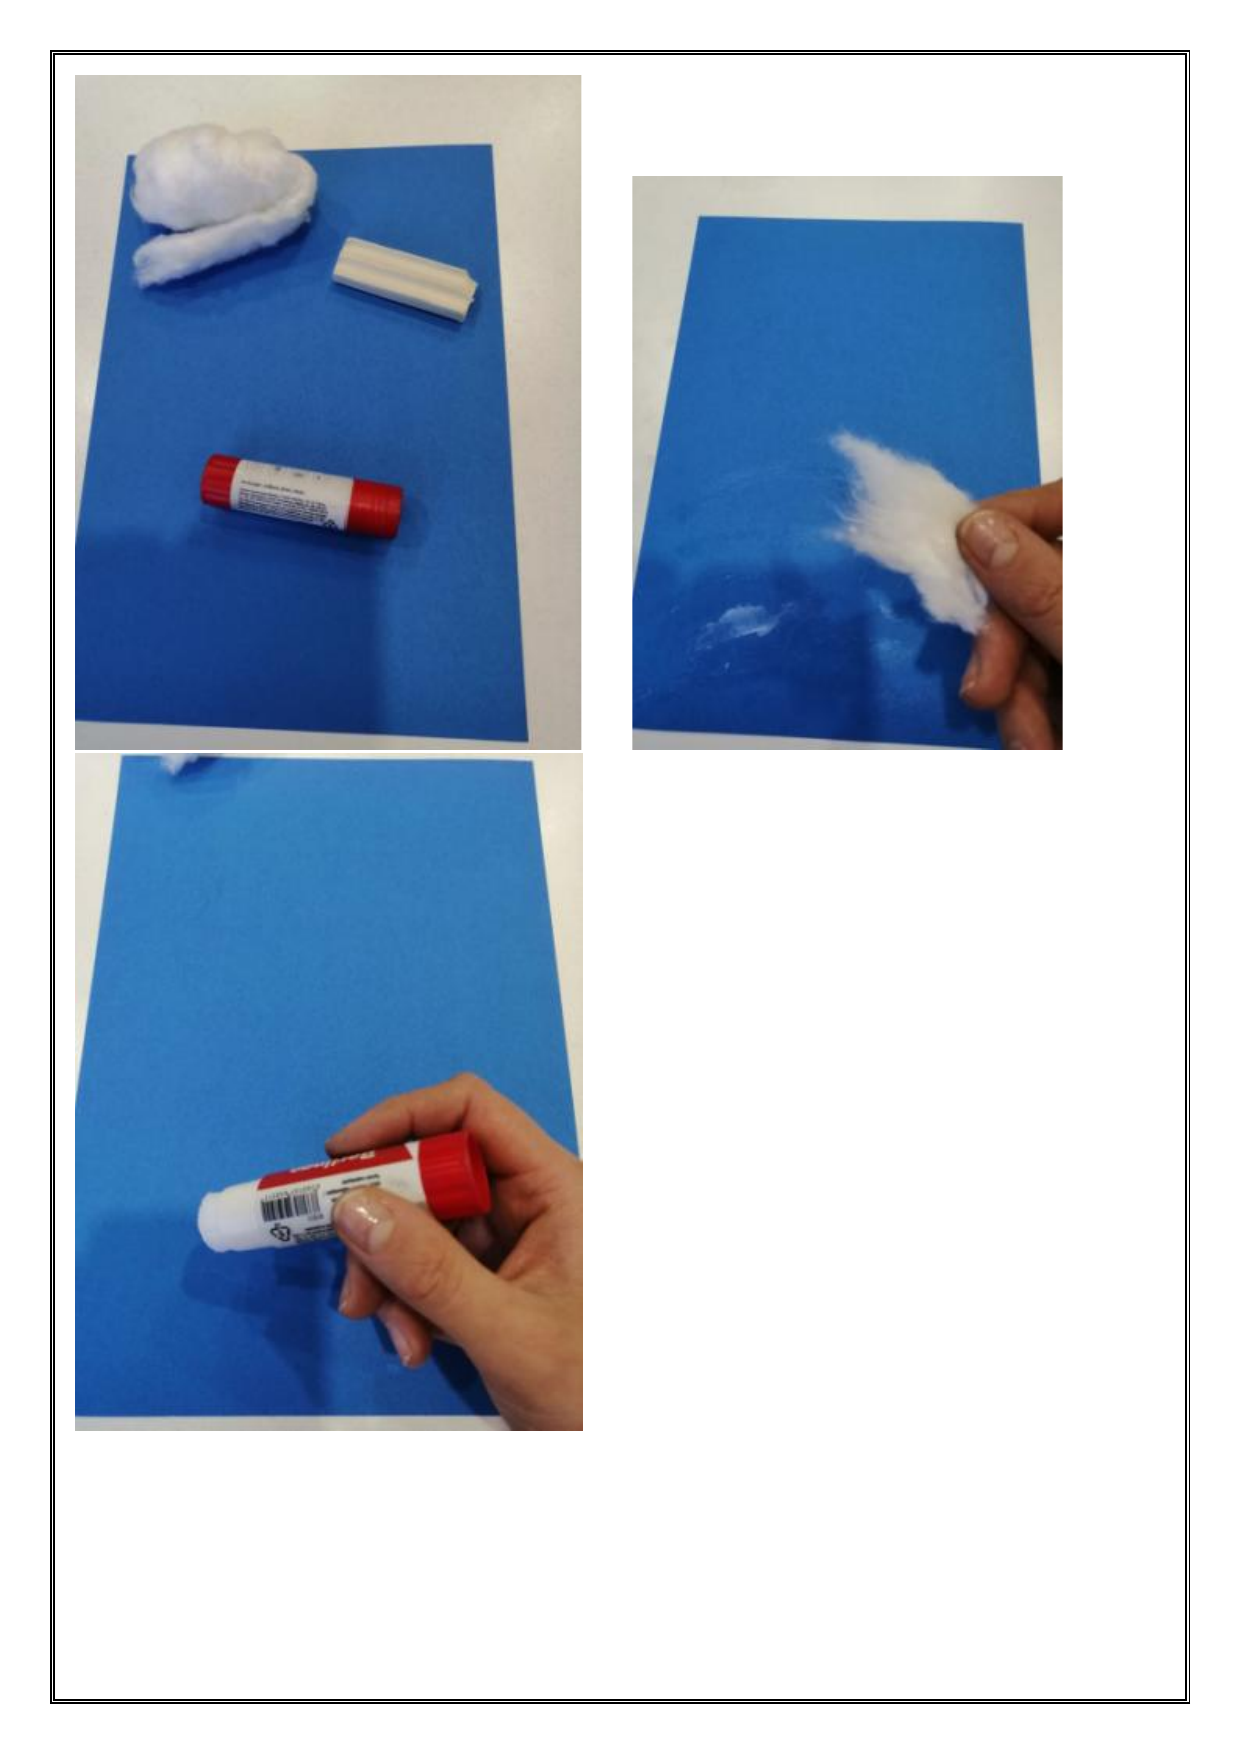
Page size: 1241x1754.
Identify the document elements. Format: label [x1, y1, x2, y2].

picture [75, 75, 582, 750]
picture [632, 176, 1063, 750]
picture [75, 753, 583, 1431]
